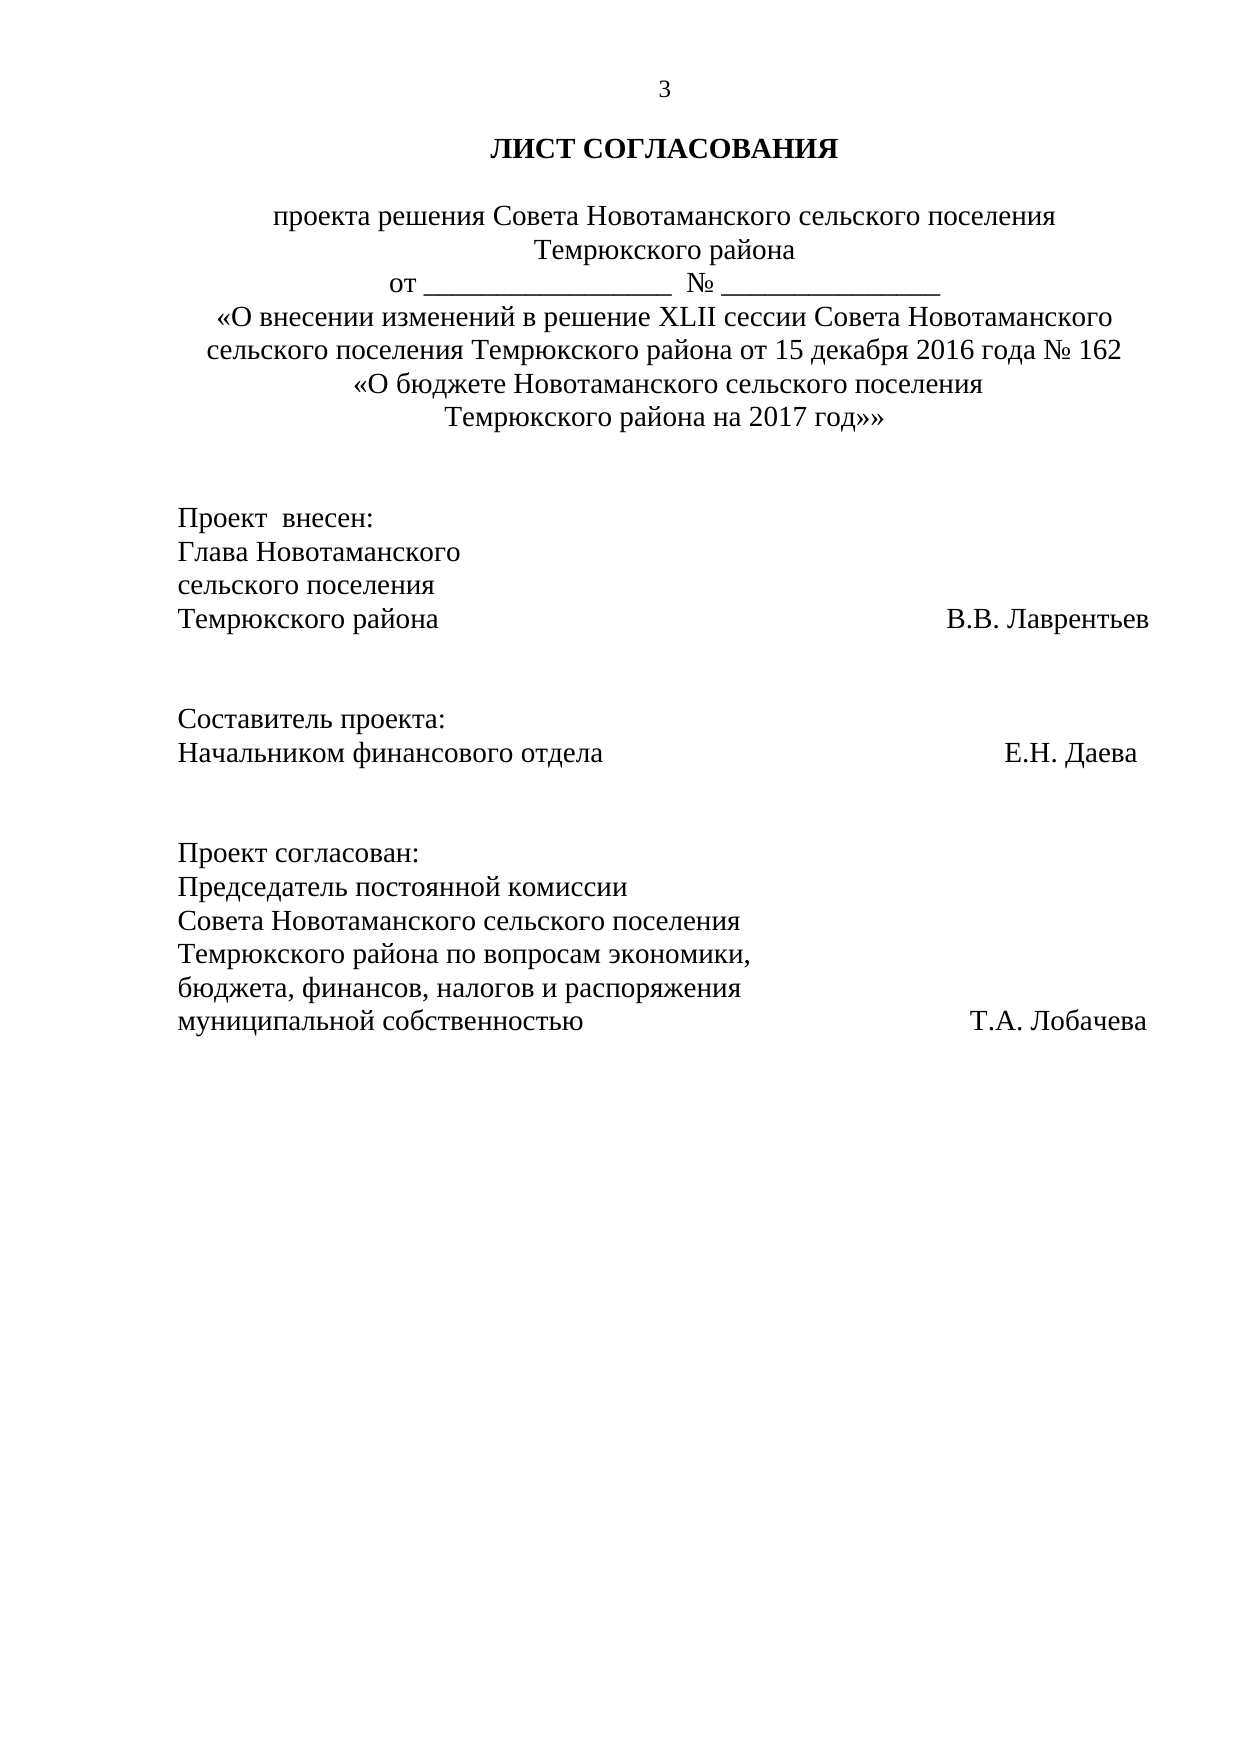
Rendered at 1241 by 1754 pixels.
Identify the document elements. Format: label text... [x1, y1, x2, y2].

text муниципальной собственностью Т.А. Лобачева [177, 1003, 1152, 1037]
text Темрюкского района [177, 232, 1152, 265]
text Начальником финансового отдела Е.Н. Даева [177, 735, 1152, 768]
text проекта решения Совета Новотаманского сельского поселения [177, 198, 1152, 232]
text сельского поселения [177, 567, 1152, 601]
text Проект согласован: [177, 836, 1152, 869]
text «О внесении изменений в решение XLII сессии Совета Новотаманского сельского поселения Темрюкского района от 15 декабря 2016 года № 162 [177, 299, 1152, 366]
text Проект внесен: [177, 500, 1152, 534]
text «О бюджете Новотаманского сельского поселения [177, 366, 1152, 399]
text Темрюкского района на 2017 год»» [177, 399, 1152, 433]
text от _________________ № _______________ [177, 265, 1152, 299]
text Глава Новотаманского [177, 534, 1152, 567]
text Темрюкского района по вопросам экономики, [177, 936, 1152, 970]
text бюджета, финансов, налогов и распоряжения [177, 970, 1152, 1003]
text Совета Новотаманского сельского поселения [177, 903, 1152, 936]
text Составитель проекта: [177, 701, 1152, 735]
text Темрюкского района В.В. Лаврентьев [177, 601, 1152, 634]
text ЛИСТ СОГЛАСОВАНИЯ [177, 131, 1152, 165]
text Председатель постоянной комиссии [177, 869, 1152, 903]
